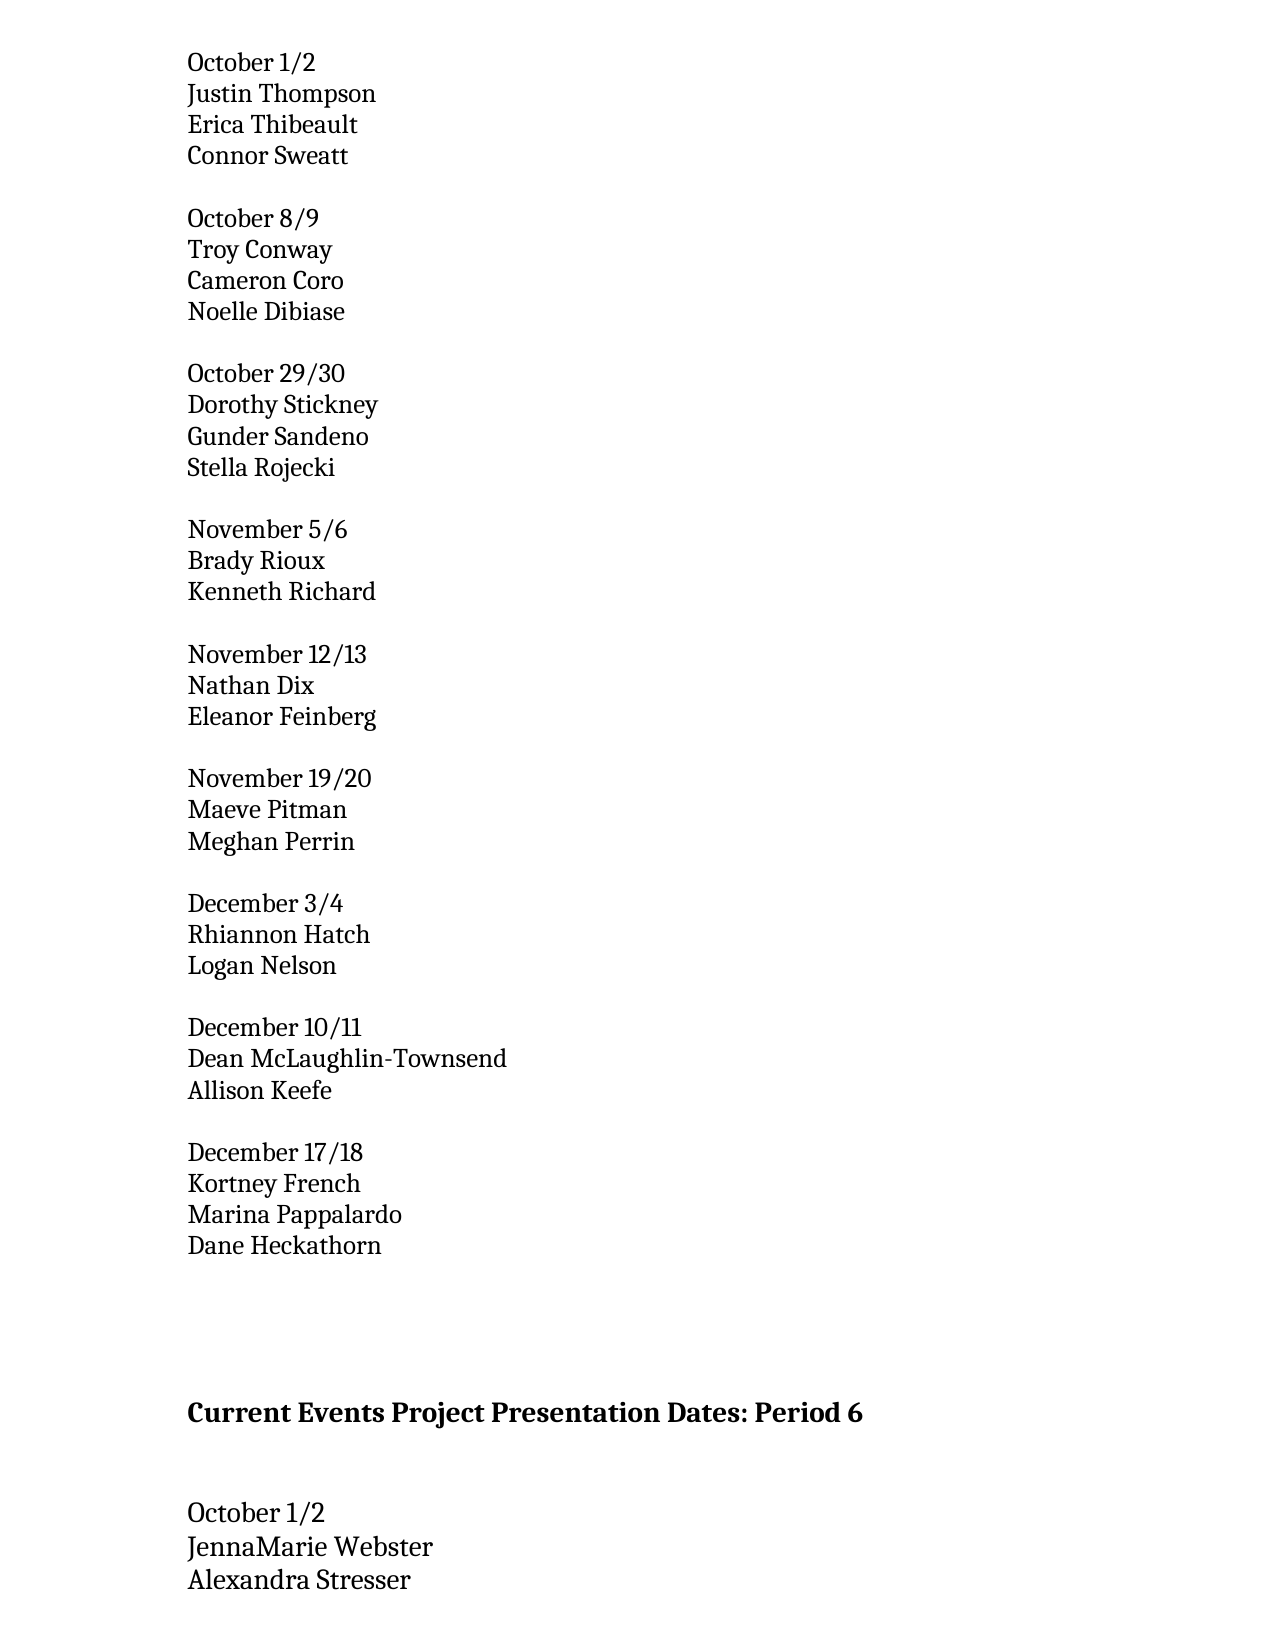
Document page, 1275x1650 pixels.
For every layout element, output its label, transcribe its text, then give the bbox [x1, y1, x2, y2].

text Alexandra Stresser [187, 1563, 1087, 1597]
text December 17/18 [187, 1137, 1087, 1168]
text Meghan Perrin [187, 826, 1087, 857]
text Noelle Dibiase [187, 296, 1087, 327]
text November 19/20 [187, 763, 1087, 794]
text Logan Nelson [187, 950, 1087, 981]
text October 29/30 [187, 358, 1087, 389]
text Dorothy Stickney [187, 389, 1087, 421]
text Nathan Dix [187, 670, 1087, 701]
text Kortney French [187, 1168, 1087, 1199]
text Erica Thibeault [187, 109, 1087, 140]
text Current Events Project Presentation Dates: Period 6 [187, 1396, 1087, 1429]
text Troy Conway [187, 234, 1087, 265]
text October 1/2 [187, 47, 1087, 78]
text December 3/4 [187, 888, 1087, 919]
text Rhiannon Hatch [187, 919, 1087, 950]
text Stella Rojecki [187, 452, 1087, 483]
text JennaMarie Webster [187, 1530, 1087, 1563]
text Gunder Sandeno [187, 421, 1087, 452]
text Allison Keefe [187, 1075, 1087, 1106]
text Brady Rioux [187, 545, 1087, 576]
text Maeve Pitman [187, 794, 1087, 826]
text November 5/6 [187, 514, 1087, 545]
text November 12/13 [187, 639, 1087, 670]
text Dane Heckathorn [187, 1230, 1087, 1262]
text Dean McLaughlin-Townsend [187, 1043, 1087, 1075]
text Connor Sweatt [187, 140, 1087, 171]
text Kenneth Richard [187, 576, 1087, 607]
text Cameron Coro [187, 265, 1087, 296]
text Marina Pappalardo [187, 1199, 1087, 1230]
text October 1/2 [187, 1496, 1087, 1530]
text Justin Thompson [187, 78, 1087, 109]
text Eleanor Feinberg [187, 701, 1087, 732]
text October 8/9 [187, 203, 1087, 234]
text December 10/11 [187, 1012, 1087, 1043]
